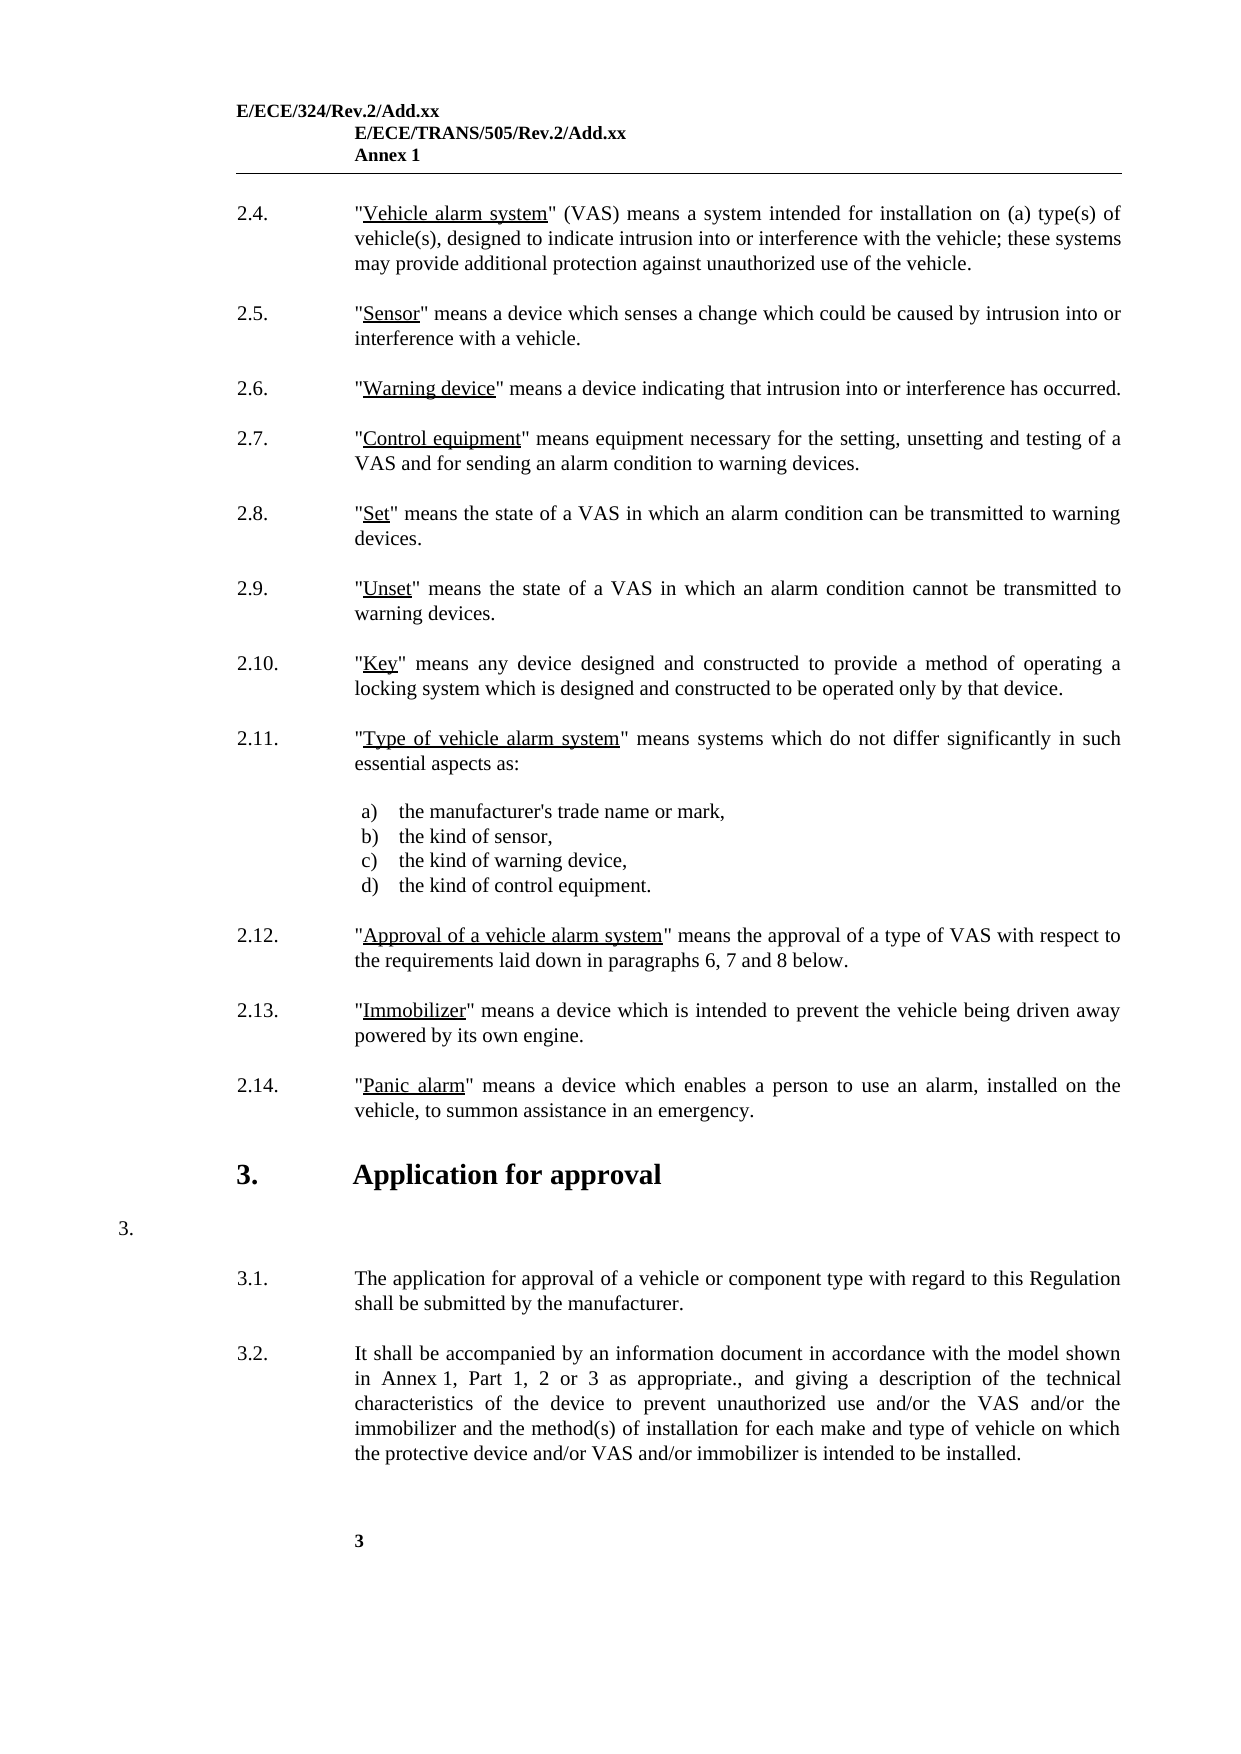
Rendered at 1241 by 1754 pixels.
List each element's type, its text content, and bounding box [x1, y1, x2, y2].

list "Vehicle alarm system" (VAS) means a system intended for installation on (a) type(s) of vehicle(s), designed to indicate intrusion into or interference with the vehicle; these systems may provide additional protection against unauthorized use of the vehicle. [237, 199, 1122, 274]
list "Set" means the state of a VAS in which an alarm condition can be transmitted to warning devices. [237, 499, 1122, 549]
list "Warning device" means a device indicating that intrusion into or interference has occurred. [237, 374, 1122, 399]
list the kind of warning device, [361, 848, 1122, 872]
list the kind of sensor, [361, 823, 1122, 848]
list "Control equipment" means equipment necessary for the setting, unsetting and testing of a VAS and for sending an alarm condition to warning devices. [237, 424, 1122, 474]
list "Sensor" means a device which senses a change which could be caused by intrusion into or interference with a vehicle. [237, 299, 1122, 349]
list "Type of vehicle alarm system" means systems which do not differ significantly in such essential aspects as: [237, 724, 1122, 774]
list "Unset" means the state of a VAS in which an alarm condition cannot be transmitted to warning devices. [237, 574, 1122, 624]
list the manufacturer's trade name or mark, [361, 799, 1122, 823]
list "Panic alarm" means a device which enables a person to use an alarm, installed on the vehicle, to summon assistance in an emergency. [237, 1072, 1122, 1122]
list "Immobilizer" means a device which is intended to prevent the vehicle being driven away powered by its own engine. [237, 997, 1122, 1047]
list the kind of control equipment. [361, 872, 1122, 897]
list "Key" means any device designed and constructed to provide a method of operating a locking system which is designed and constructed to be operated only by that device. [237, 649, 1122, 699]
list "Approval of a vehicle alarm system" means the approval of a type of VAS with respect to the requirements laid down in paragraphs 6, 7 and 8 below. [237, 922, 1122, 972]
text 3. Application for approval [118, 1159, 1004, 1190]
list The application for approval of a vehicle or component type with regard to this Regulation shall be submitted by the manufacturer. [237, 1265, 1122, 1315]
list It shall be accompanied by an information document in accordance with the model shown in Annex 1, Part 1, 2 or 3 as appropriate., and giving a description of the technical characteristics of the device to prevent unauthorized use and/or the VAS and/or the immobilizer and the method(s) of installation for each make and type of vehicle on which the protective device and/or VAS and/or immobilizer is intended to be installed. [237, 1340, 1122, 1465]
